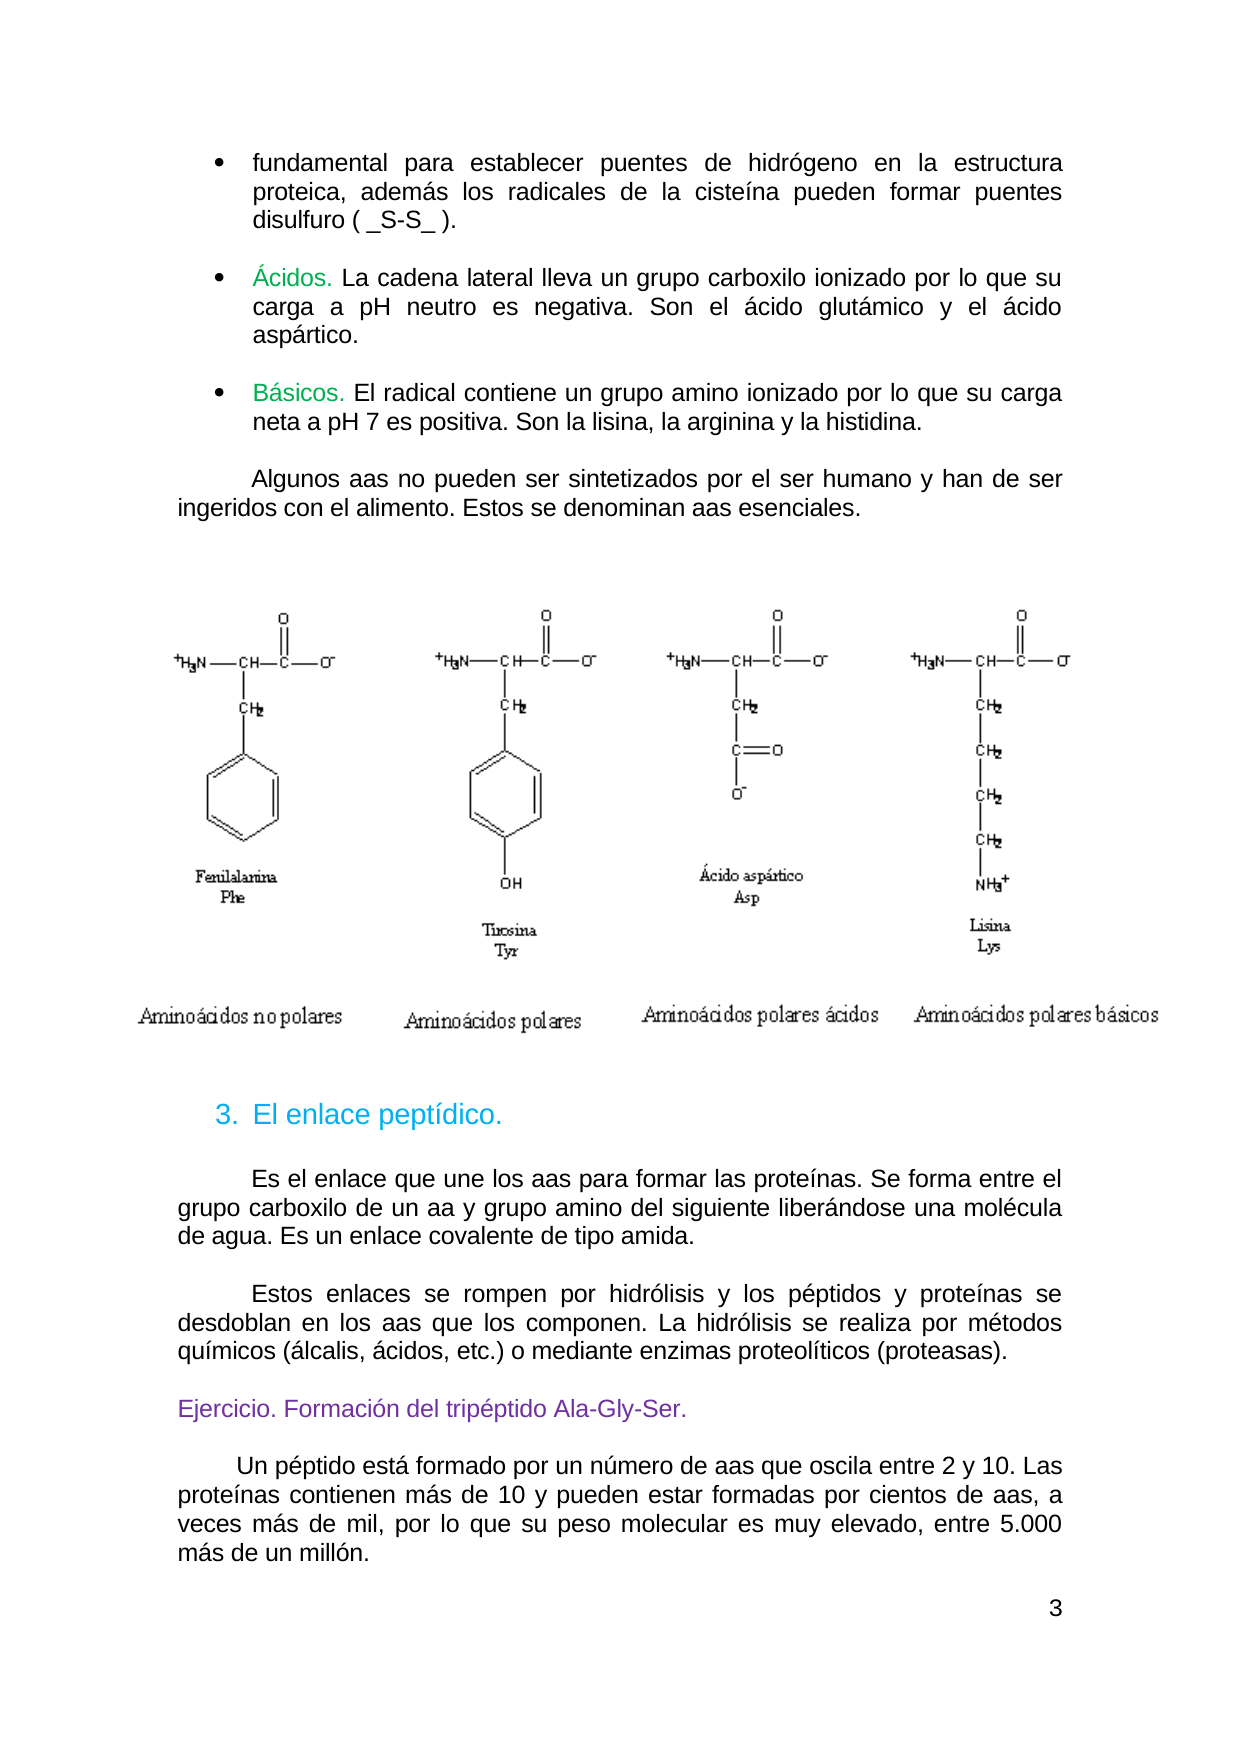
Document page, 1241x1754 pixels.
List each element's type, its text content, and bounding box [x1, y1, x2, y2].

text Algunos aas no pueden ser sintetizados por el ser humano y han de ser ingeridos con el alimento. Estos se denominan aas esenciales. [177, 464, 1063, 522]
list Básicos. El radical contiene un grupo amino ionizado por lo que su carga neta a pH 7 es positiva. Son la lisina, la arginina y la histidina. [215, 378, 1063, 435]
picture [132, 604, 1166, 1041]
list El enlace peptídico. [215, 1097, 1063, 1130]
text Es el enlace que une los aas para formar las proteínas. Se forma entre el grupo carboxilo de un aa y grupo amino del siguiente liberándose una molécula de agua. Es un enlace covalente de tipo amida. [177, 1164, 1063, 1250]
list Ácidos. La cadena lateral lleva un grupo carboxilo ionizado por lo que su carga a pH neutro es negativa. Son el ácido glutámico y el ácido aspártico. [215, 263, 1063, 349]
text Estos enlaces se rompen por hidrólisis y los péptidos y proteínas se desdoblan en los aas que los componen. La hidrólisis se realiza por métodos químicos (álcalis, ácidos, etc.) o mediante enzimas proteolíticos (proteasas). [177, 1279, 1063, 1365]
text Ejercicio. Formación del tripéptido Ala-Gly-Ser. [177, 1394, 1063, 1422]
list fundamental para establecer puentes de hidrógeno en la estructura proteica, además los radicales de la cisteína pueden formar puentes disulfuro ( _S-S_ ). [215, 148, 1063, 234]
text Un péptido está formado por un número de aas que oscila entre 2 y 10. Las proteínas contienen más de 10 y pueden estar formadas por cientos de aas, a veces más de mil, por lo que su peso molecular es muy elevado, entre 5.000 más de un millón. [177, 1451, 1063, 1566]
